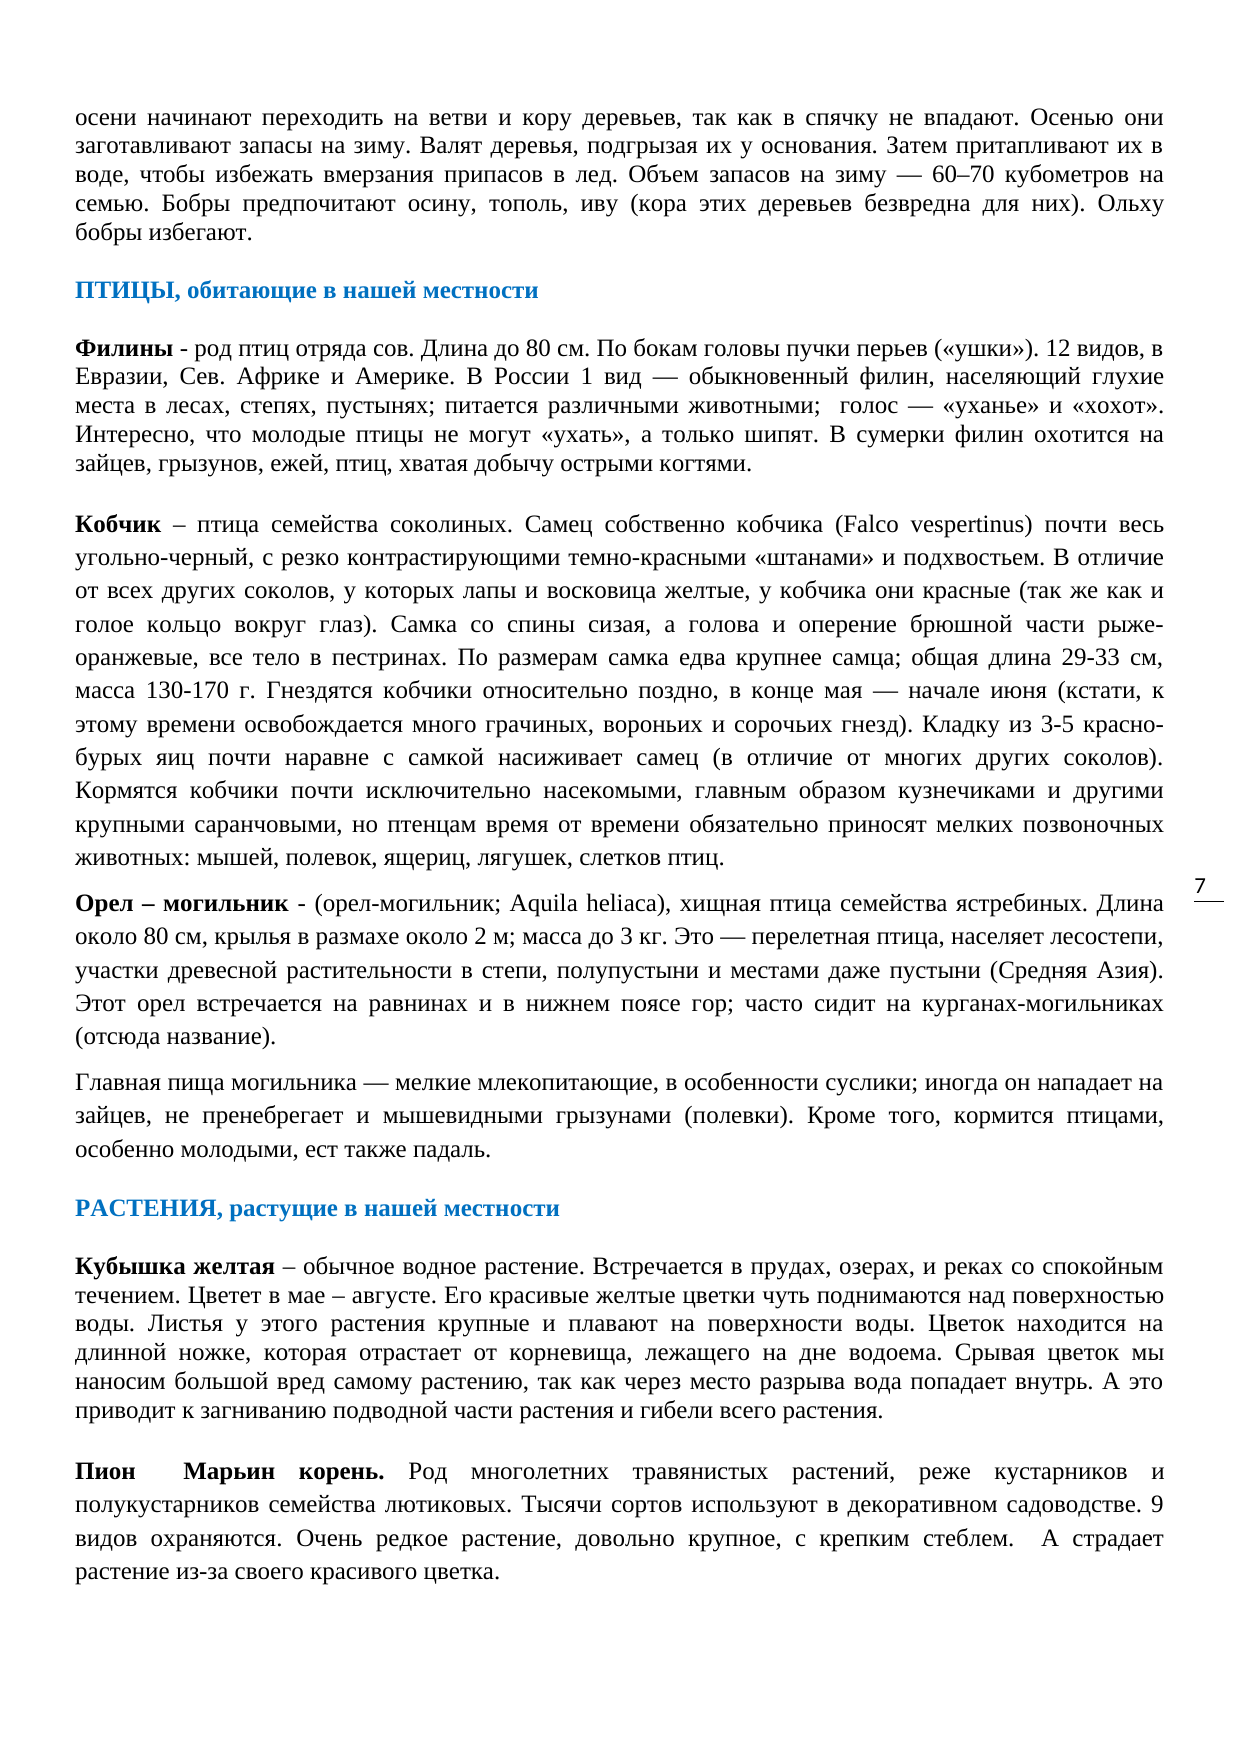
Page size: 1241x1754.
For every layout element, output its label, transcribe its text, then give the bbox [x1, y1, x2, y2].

text Филины - род птиц отряда сов. Длина до 80 см. По бокам головы пучки перьев («ушки»). 12 видов, в Евразии, Сев. Африке и Америке. В России 1 вид — обыкновенный филин, населяющий глухие места в лесах, степях, пустынях; питается различными животными; голос — «уханье» и «хохот». Интересно, что молодые птицы не могут «ухать», а только шипят. В сумерки филин охотится на зайцев, грызунов, ежей, птиц, хватая добычу острыми когтями. [75, 333, 1165, 476]
text РАСТЕНИЯ, растущие в нашей местности [75, 1193, 1165, 1222]
text ПТИЦЫ, обитающие в нашей местности [75, 275, 1165, 303]
text Главная пища могильника — мелкие млекопитающие, в особенности суслики; иногда он нападает на зайцев, не пренебрегает и мышевидными грызунами (полевки). Кроме того, кормится птицами, особенно молодыми, ест также падаль. [75, 1064, 1165, 1164]
text Орел – могильник - (орел-могильник; Aquila heliaca), хищная птица семейства ястребиных. Длина около 80 см, крылья в размахе около 2 м; масса до 3 кг. Это — перелетная птица, населяет лесостепи, участки древесной растительности в степи, полупустыни и местами даже пустыни (Средняя Азия). Этот орел встречается на равнинах и в нижнем поясе гор; часто сидит на курганах-могильниках (отсюда название). [75, 885, 1165, 1051]
text Кобчик – птица семейства соколиных. Самец собственно кобчика (Falco vespertinus) почти весь угольно-черный, с резко контрастирующими темно-красными «штанами» и подхвостьем. В отличие от всех других соколов, у которых лапы и восковица желтые, у кобчика они красные (так же как и голое кольцо вокруг глаз). Самка со спины сизая, а голова и оперение брюшной части рыже-оранжевые, все тело в пестринах. По размерам самка едва крупнее самца; общая длина 29-33 см, масса 130-170 г. Гнездятся кобчики относительно поздно, в конце мая — начале июня (кстати, к этому времени освобождается много грачиных, вороньих и сорочьих гнезд). Кладку из 3-5 красно-бурых яиц почти наравне с самкой насиживает самец (в отличие от многих других соколов). Кормятся кобчики почти исключительно насекомыми, главным образом кузнечиками и другими крупными саранчовыми, но птенцам время от времени обязательно приносят мелких позвоночных животных: мышей, полевок, ящериц, лягушек, слетков птиц. [75, 506, 1165, 872]
text Пион Марьин корень. Род многолетних травянистых растений, реже кустарников и полукустарников семейства лютиковых. Тысячи сортов используют в декоративном садоводстве. 9 видов охраняются. Очень редкое растение, довольно крупное, с крепким стеблем. А страдает растение из-за своего красивого цветка. [75, 1453, 1165, 1586]
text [75, 102, 1165, 246]
text Кубышка желтая – обычное водное растение. Встречается в прудах, озерах, и реках со спокойным течением. Цветет в мае – августе. Его красивые желтые цветки чуть поднимаются над поверхностью воды. Листья у этого растения крупные и плавают на поверхности воды. Цветок находится на длинной ножке, которая отрастает от корневища, лежащего на дне водоема. Срывая цветок мы наносим большой вред самому растению, так как через место разрыва вода попадает внутрь. А это приводит к загниванию подводной части растения и гибели всего растения. [75, 1251, 1165, 1423]
